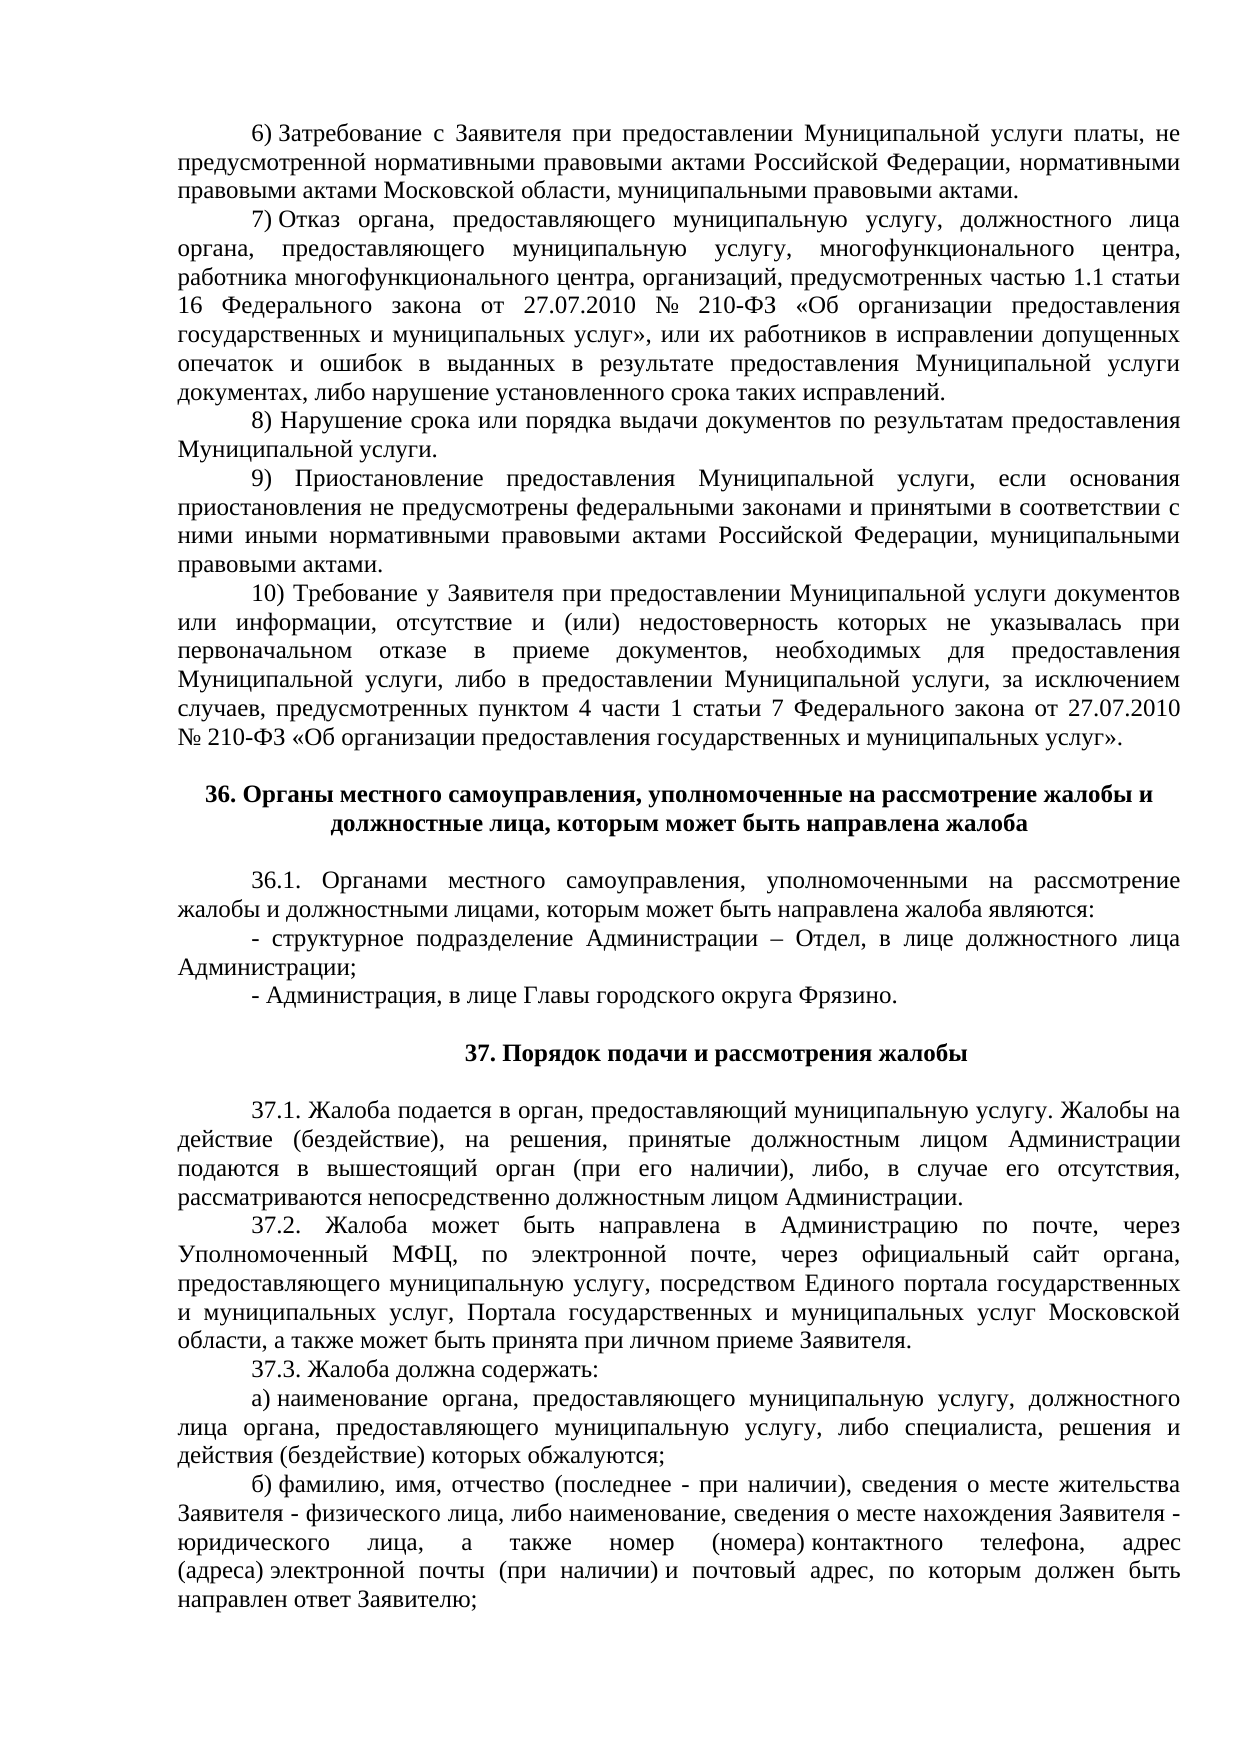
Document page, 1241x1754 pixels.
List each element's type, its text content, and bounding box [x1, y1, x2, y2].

text 6) Затребование с Заявителя при предоставлении Муниципальной услуги платы, не предусмотренной нормативными правовыми актами Российской Федерации, нормативными правовыми актами Московской области, муниципальными правовыми актами. [177, 118, 1181, 204]
text а) наименование органа, предоставляющего муниципальную услугу, должностного лица органа, предоставляющего муниципальную услугу, либо специалиста, решения и действия (бездействие) которых обжалуются; [177, 1383, 1181, 1469]
text 37.2. Жалоба может быть направлена в Администрацию по почте, через Уполномоченный МФЦ, по электронной почте, через официальный сайт органа, предоставляющего муниципальную услугу, посредством Единого портала государственных и муниципальных услуг, Портала государственных и муниципальных услуг Московской области, а также может быть принята при личном приеме Заявителя. [177, 1211, 1181, 1354]
text - структурное подразделение Администрации – Отдел, в лице должностного лица Администрации; [177, 923, 1181, 981]
text 36. Органы местного самоуправления, уполномоченные на рассмотрение жалобы и должностные лица, которым может быть направлена жалоба [177, 779, 1181, 837]
text 37.3. Жалоба должна содержать: [177, 1354, 1181, 1383]
text 7) Отказ органа, предоставляющего муниципальную услугу, должностного лица органа, предоставляющего муниципальную услугу, многофункционального центра, работника многофункционального центра, организаций, предусмотренных частью 1.1 статьи 16 Федерального закона от 27.07.2010 № 210-ФЗ «Об организации предоставления государственных и муниципальных услуг», или их работников в исправлении допущенных опечаток и ошибок в выданных в результате предоставления Муниципальной услуги документах, либо нарушение установленного срока таких исправлений. [177, 204, 1181, 406]
text 9) Приостановление предоставления Муниципальной услуги, если основания приостановления не предусмотрены федеральными законами и принятыми в соответствии с ними иными нормативными правовыми актами Российской Федерации, муниципальными правовыми актами. [177, 463, 1181, 578]
text 36.1. Органами местного самоуправления, уполномоченными на рассмотрение жалобы и должностными лицами, которым может быть направлена жалоба являются: [177, 866, 1181, 923]
text 37. Порядок подачи и рассмотрения жалобы [177, 1038, 1181, 1067]
text 37.1. Жалоба подается в орган, предоставляющий муниципальную услугу. Жалобы на действие (бездействие), на решения, принятые должностным лицом Администрации подаются в вышестоящий орган (при его наличии), либо, в случае его отсутствия, рассматриваются непосредственно должностным лицом Администрации. [177, 1096, 1181, 1211]
text 10) Требование у Заявителя при предоставлении Муниципальной услуги документов или информации, отсутствие и (или) недостоверность которых не указывалась при первоначальном отказе в приеме документов, необходимых для предоставления Муниципальной услуги, либо в предоставлении Муниципальной услуги, за исключением случаев, предусмотренных пунктом 4 части 1 статьи 7 Федерального закона от 27.07.2010 № 210-ФЗ «Об организации предоставления государственных и муниципальных услуг». [177, 578, 1181, 751]
text 8) Нарушение срока или порядка выдачи документов по результатам предоставления Муниципальной услуги. [177, 406, 1181, 463]
text б) фамилию, имя, отчество (последнее - при наличии), сведения о месте жительства Заявителя - физического лица, либо наименование, сведения о месте нахождения Заявителя - юридического лица, а также номер (номера) контактного телефона, адрес (адреса) электронной почты (при наличии) и почтовый адрес, по которым должен быть направлен ответ Заявителю; [177, 1469, 1181, 1613]
text - Администрация, в лице Главы городского округа Фрязино. [177, 981, 1181, 1009]
